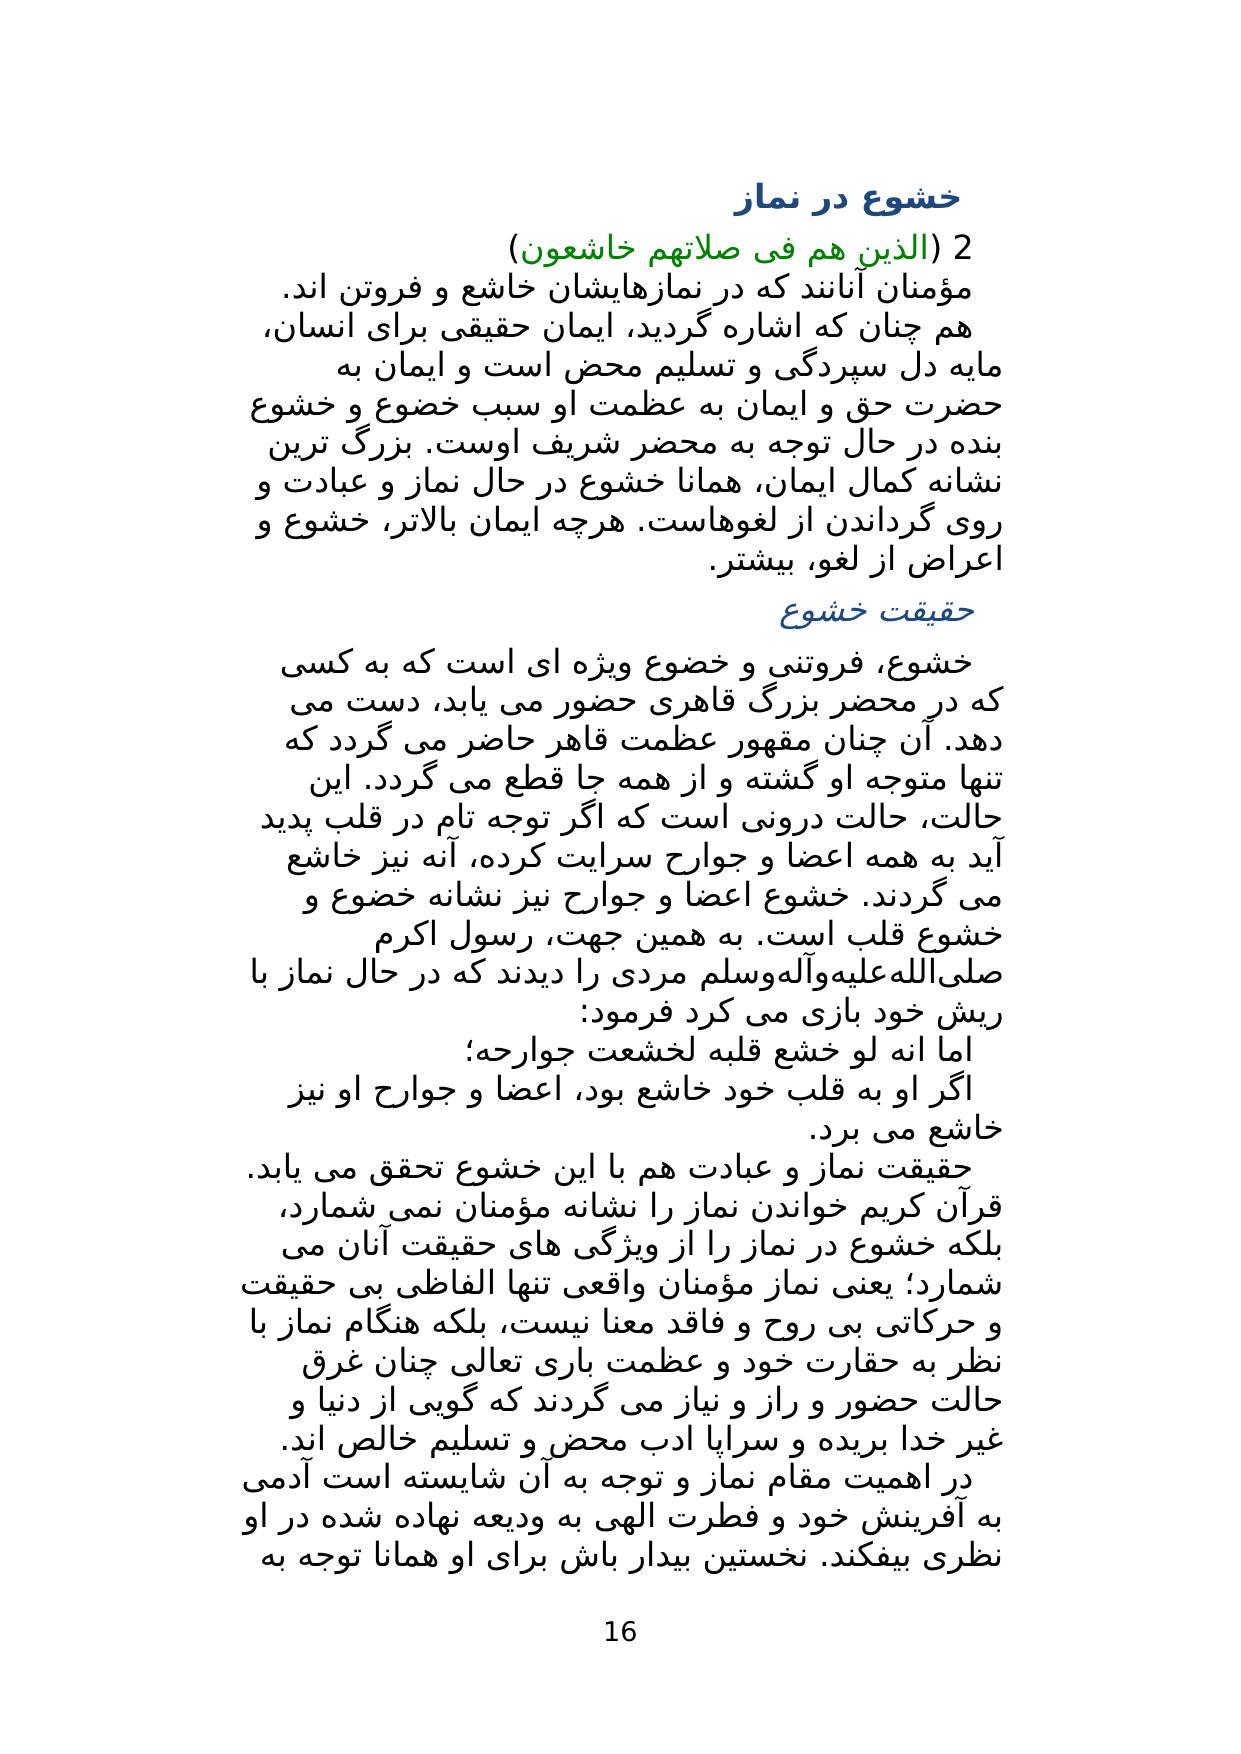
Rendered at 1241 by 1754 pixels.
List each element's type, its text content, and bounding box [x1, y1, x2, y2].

subtitle خشوع در نماز [236, 177, 1004, 216]
text حقیقت نماز و عبادت هم با این خشوع تحقق مى یابد. قرآن كریم خواندن نماز را نشانه مؤمنان نمى شمارد، بلكه خشوع در نماز را از ویژگى هاى حقیقت آنان مى شمارد؛ یعنى نماز مؤمنان واقعى تنها الفاظى بى حقیقت و حركاتى بى روح و فاقد معنا نیست، بلكه هنگام نماز با نظر به حقارت خود و عظمت بارى تعالى چنان غرق حالت حضور و راز و نیاز مى گردند كه گویى از دنیا و غیر خدا بریده و سراپا ادب محض و تسلیم خالص اند. [236, 1147, 1004, 1458]
text خشوع، فروتنى و خضوع ویژه اى است كه به كسى كه در محضر بزرگ قاهرى حضور مى یابد، دست مى دهد. آن چنان مقهور عظمت قاهر حاضر مى گردد كه تنها متوجه او گشته و از همه جا قطع مى گردد. این حالت، حالت درونى است كه اگر توجه تام در قلب پدید آید به همه اعضا و جوارح سرایت كرده، آنه نیز خاشع مى گردند. خشوع اعضا و جوارح نیز نشانه خضوع و خشوع قلب است. به همین جهت، رسول اكرم صلى‌الله‌علیه‌وآله‌وسلم مردى را دیدند كه در حال نماز با ریش خود بازى مى كرد فرمود: [236, 642, 1004, 1031]
text اگر او به قلب خود خاشع بود، اعضا و جوارح او نیز خاشع مى برد. [236, 1069, 1004, 1147]
subtitle حقیقت خشوع [236, 591, 1004, 629]
text هم چنان كه اشاره گردید، ایمان حقیقى براى انسان، مایه دل سپردگى و تسلیم محض است و ایمان به حضرت حق و ایمان به عظمت او سبب خضوع و خشوع بنده در حال توجه به محضر شریف اوست. بزرگ ترین نشانه كمال ایمان، همانا خشوع در حال نماز و عبادت و روى گرداندن از لغوهاست. هرچه ایمان بالاتر، خشوع و اعراض از لغو، بیشتر. [236, 306, 1004, 578]
text 2 (الذین هم فى صلاتهم خاشعون) [236, 228, 1004, 267]
text اما انه لو خشع قلبه لخشعت جوارحه؛ [236, 1031, 1004, 1069]
text مؤمنان آنانند كه در نمازهایشان خاشع و فروتن اند. [236, 267, 1004, 306]
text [236, 1458, 1004, 1574]
